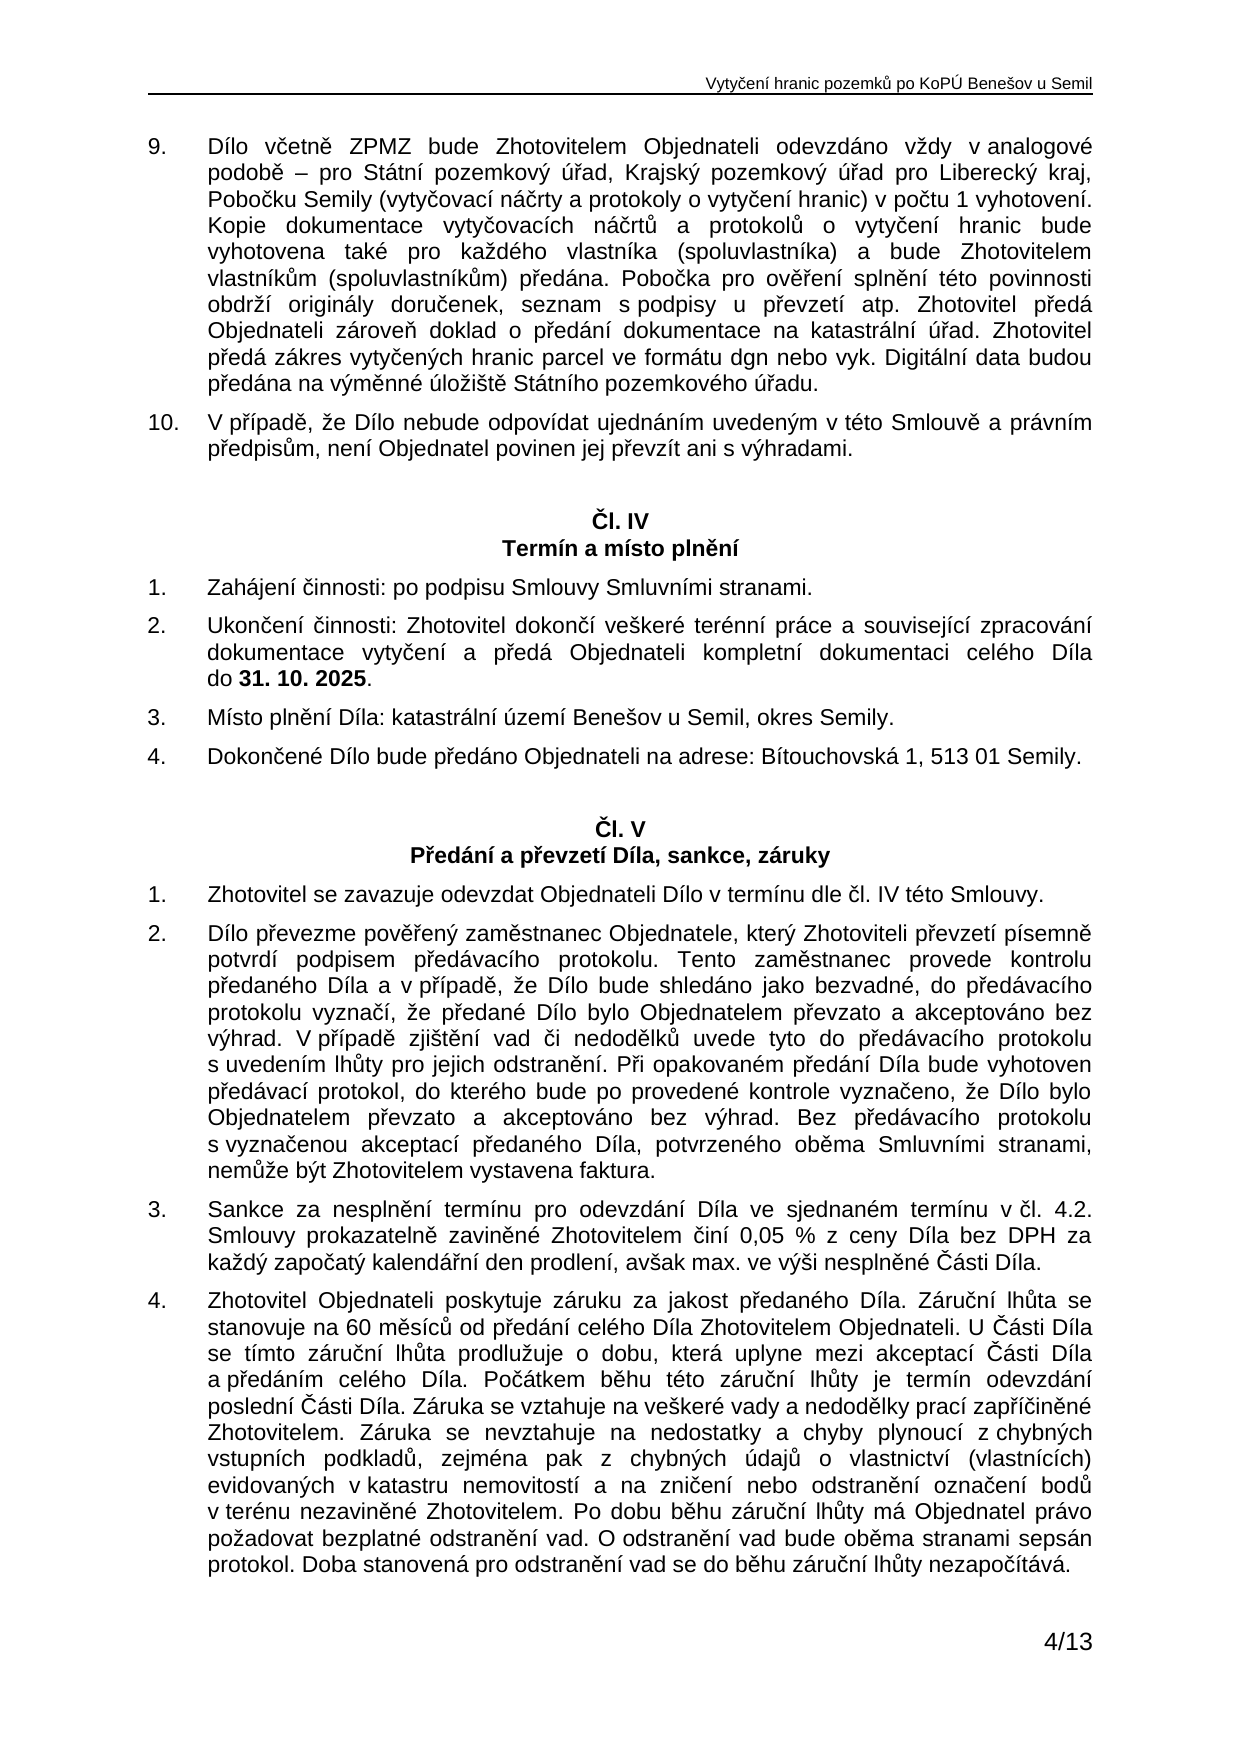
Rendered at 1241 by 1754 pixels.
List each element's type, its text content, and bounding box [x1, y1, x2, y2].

list Zahájení činnosti: po podpisu Smlouvy Smluvními stranami. [148, 573, 1093, 600]
list Zhotovitel se zavazuje odevzdat Objednateli Dílo v termínu dle čl. IV této Smlouvy. [148, 881, 1093, 907]
list Místo plnění Díla: katastrální území Benešov u Semil, okres Semily. [147, 704, 1093, 730]
subtitle Čl. V [148, 816, 1093, 842]
subtitle Čl. IV [148, 508, 1093, 534]
subtitle Termín a místo plnění [148, 534, 1093, 561]
list V případě, že Dílo nebude odpovídat ujednáním uvedeným v této Smlouvě a právním předpisům, není Objednatel povinen jej převzít ani s výhradami. [148, 409, 1093, 462]
list Ukončení činnosti: Zhotovitel dokončí veškeré terénní práce a související zpracování dokumentace vytyčení a předá Objednateli kompletní dokumentaci celého Díla do 31. 10. 2025. [147, 612, 1093, 691]
list Sankce za nesplnění termínu pro odevzdání Díla ve sjednaném termínu v čl. 4.2. Smlouvy prokazatelně zaviněné Zhotovitelem činí 0,05 % z ceny Díla bez DPH za každý započatý kalendářní den prodlení, avšak max. ve výši nesplněné Části Díla. [148, 1196, 1093, 1275]
list Dokončené Dílo bude předáno Objednateli na adrese: Bítouchovská 1, 513 01 Semily. [147, 743, 1093, 769]
list Dílo převezme pověřený zaměstnanec Objednatele, který Zhotoviteli převzetí písemně potvrdí podpisem předávacího protokolu. Tento zaměstnanec provede kontrolu předaného Díla a v případě, že Dílo bude shledáno jako bezvadné, do předávacího protokolu vyznačí, že předané Dílo bylo Objednatelem převzato a akceptováno bez výhrad. V případě zjištění vad či nedodělků uvede tyto do předávacího protokolu s uvedením lhůty pro jejich odstranění. Při opakovaném předání Díla bude vyhotoven předávací protokol, do kterého bude po provedené kontrole vyznačeno, že Dílo bylo Objednatelem převzato a akceptováno bez výhrad. Bez předávacího protokolu s vyznačenou akceptací předaného Díla, potvrzeného oběma Smluvními stranami, nemůže být Zhotovitelem vystavena faktura. [148, 920, 1093, 1183]
list Dílo včetně ZPMZ bude Zhotovitelem Objednateli odevzdáno vždy v analogové podobě – pro Státní pozemkový úřad, Krajský pozemkový úřad pro Liberecký kraj, Pobočku Semily (vytyčovací náčrty a protokoly o vytyčení hranic) v počtu 1 vyhotovení. Kopie dokumentace vytyčovacích náčrtů a protokolů o vytyčení hranic bude vyhotovena také pro každého vlastníka (spoluvlastníka) a bude Zhotovitelem vlastníkům (spoluvlastníkům) předána. Pobočka pro ověření splnění této povinnosti obdrží originály doručenek, seznam s podpisy u převzetí atp. Zhotovitel předá Objednateli zároveň doklad o předání dokumentace na katastrální úřad. Zhotovitel předá zákres vytyčených hranic parcel ve formátu dgn nebo vyk. Digitální data budou předána na výměnné úložiště Státního pozemkového úřadu. [148, 133, 1093, 396]
list Zhotovitel Objednateli poskytuje záruku za jakost předaného Díla. Záruční lhůta se stanovuje na 60 měsíců od předání celého Díla Zhotovitelem Objednateli. U Části Díla se tímto záruční lhůta prodlužuje o dobu, která uplyne mezi akceptací Části Díla a předáním celého Díla. Počátkem běhu této záruční lhůty je termín odevzdání poslední Části Díla. Záruka se vztahuje na veškeré vady a nedodělky prací zapříčiněné Zhotovitelem. Záruka se nevztahuje na nedostatky a chyby plynoucí z chybných vstupních podkladů, zejména pak z chybných údajů o vlastnictví (vlastnících) evidovaných v katastru nemovitostí a na zničení nebo odstranění označení bodů v terénu nezaviněné Zhotovitelem. Po dobu běhu záruční lhůty má Objednatel právo požadovat bezplatné odstranění vad. O odstranění vad bude oběma stranami sepsán protokol. Doba stanovená pro odstranění vad se do běhu záruční lhůty nezapočítává. [148, 1287, 1093, 1577]
subtitle Předání a převzetí Díla, sankce, záruky [148, 842, 1093, 868]
